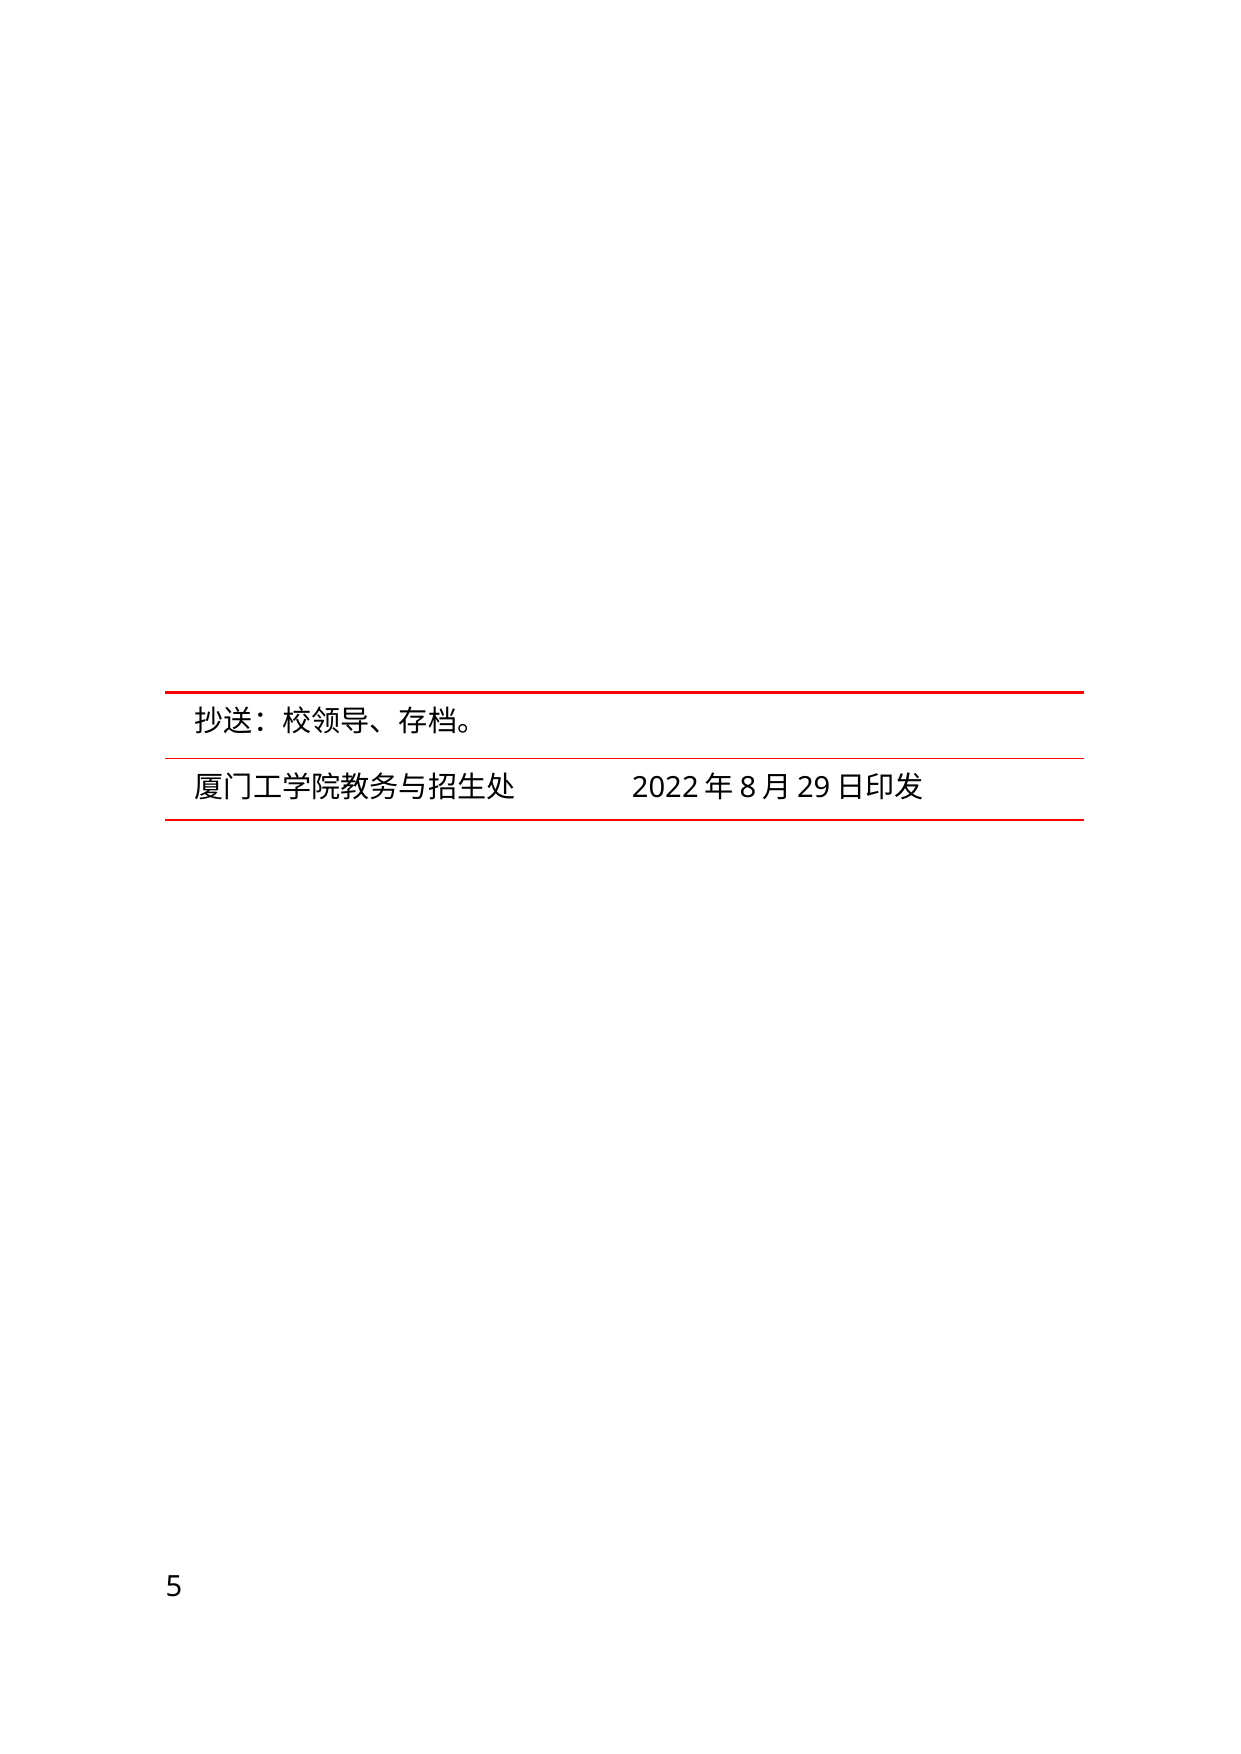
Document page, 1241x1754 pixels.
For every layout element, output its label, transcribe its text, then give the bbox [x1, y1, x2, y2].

text 抄送：校领导、存档。 [165, 686, 1087, 752]
text 厦门工学院教务与招生处 2022年8月29日印发 [165, 752, 1087, 817]
